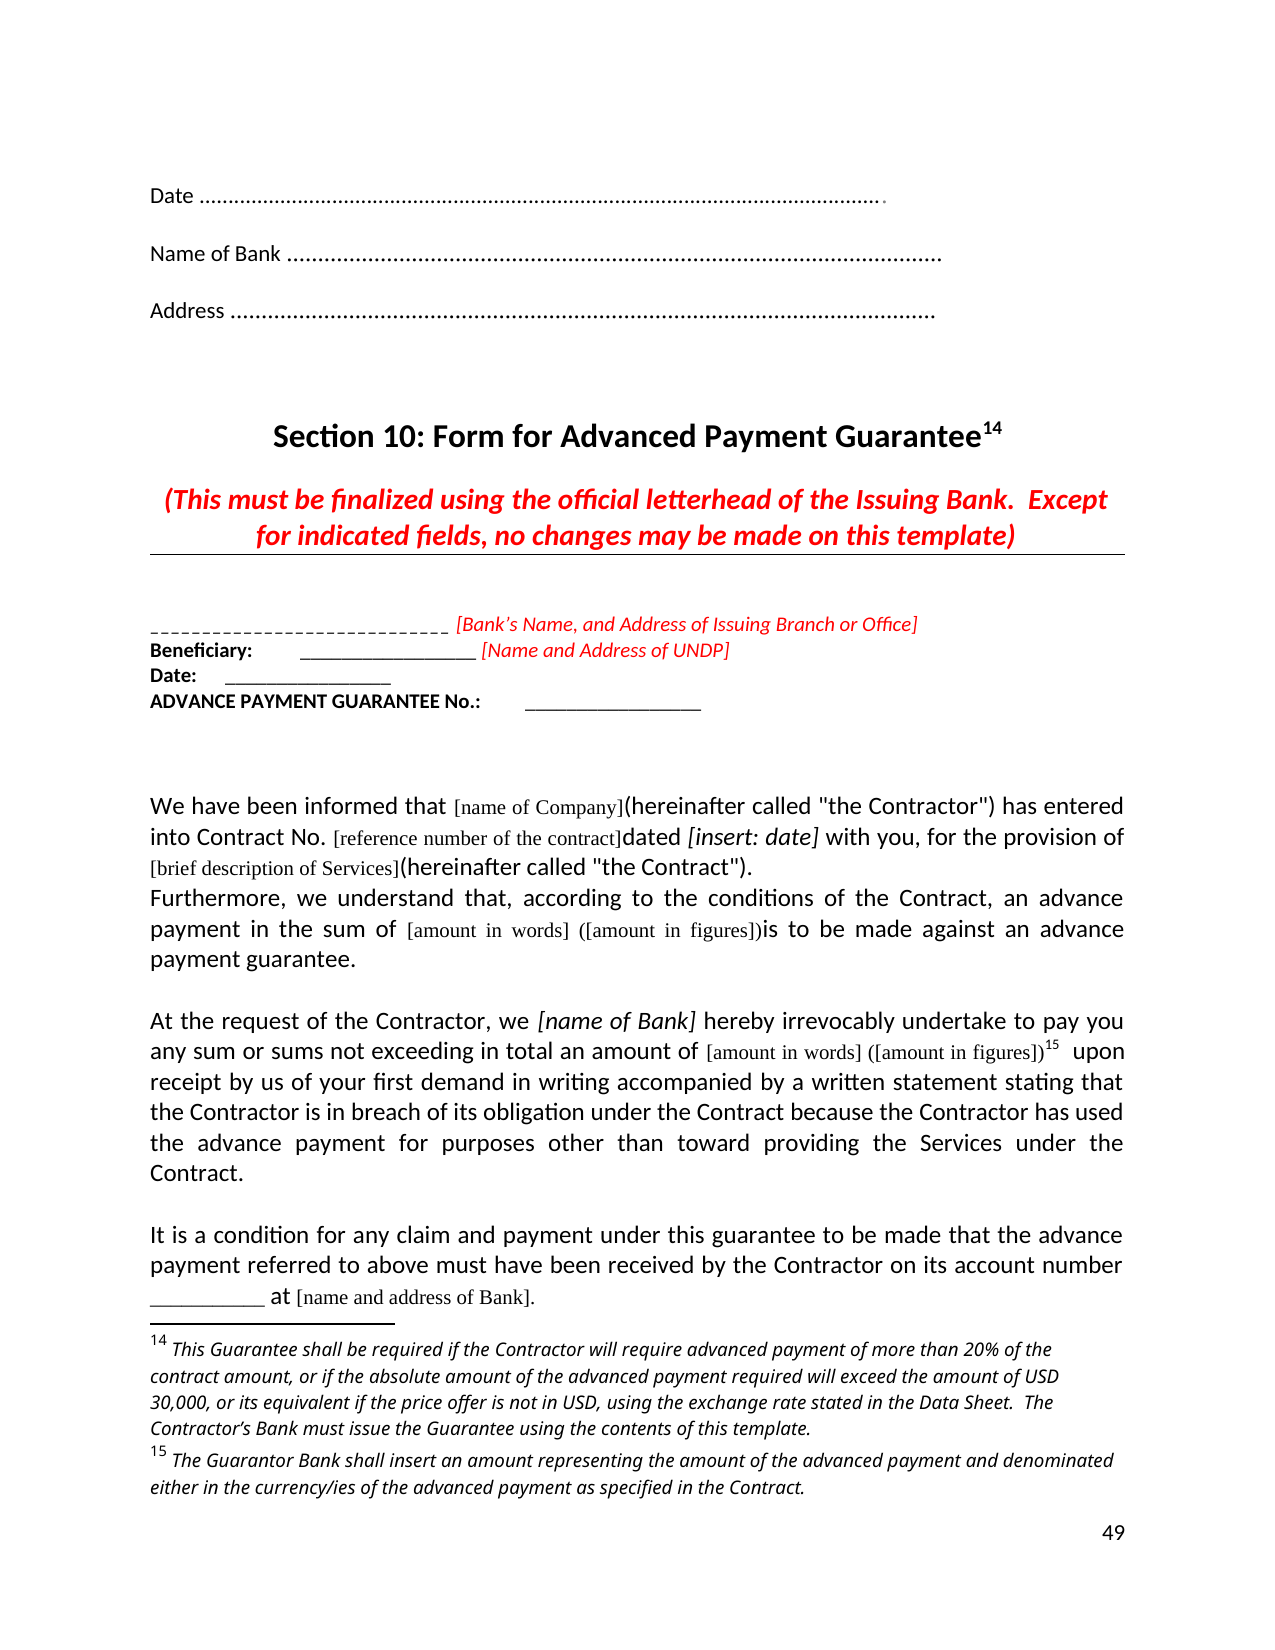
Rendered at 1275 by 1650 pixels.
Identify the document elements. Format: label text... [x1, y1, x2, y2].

text _____________________________ [Bank’s Name, and Address of Issuing Branch or Office] [150, 611, 1125, 637]
subtitle (This must be finalized using the official letterhead of the Issuing Bank. Except for indicated fields, no changes may be made on this template) [150, 481, 1125, 554]
text It is a condition for any claim and payment under this guarantee to be made that the advance payment referred to above must have been received by the Contractor on its account number at [150, 1219, 1125, 1310]
text We have been informed that (hereinafter called "the Contractor") has entered into Contract No. dated with you, for the provision of (hereinafter called "the Contract"). [150, 791, 1125, 882]
text Furthermore, we understand that, according to the conditions of the Contract, an advance payment in the sum of is to be made against an advance payment guarantee. [150, 882, 1125, 974]
text Name of Bank [150, 238, 1125, 267]
text Beneficiary: _________________ [Name and Address of UNDP] [150, 637, 1125, 662]
subtitle Section 10: Form for Advanced Payment Guarantee [150, 415, 1125, 456]
text At the request of the Contractor, we [name of Bank] hereby irrevocably undertake to pay you any sum or sums not exceeding in total an amount of upon receipt by us of your first demand in writing accompanied by a written statement stating that the Contractor is in breach of its obligation under the Contract because the Contractor has used the advance payment for purposes other than toward providing the Services under the Contract. [150, 1005, 1125, 1188]
text Date [150, 181, 1125, 209]
text Address [150, 295, 1125, 324]
text Date: ________________ [150, 662, 1125, 688]
text ADVANCE PAYMENT GUARANTEE No.: _________________ [150, 688, 1125, 713]
